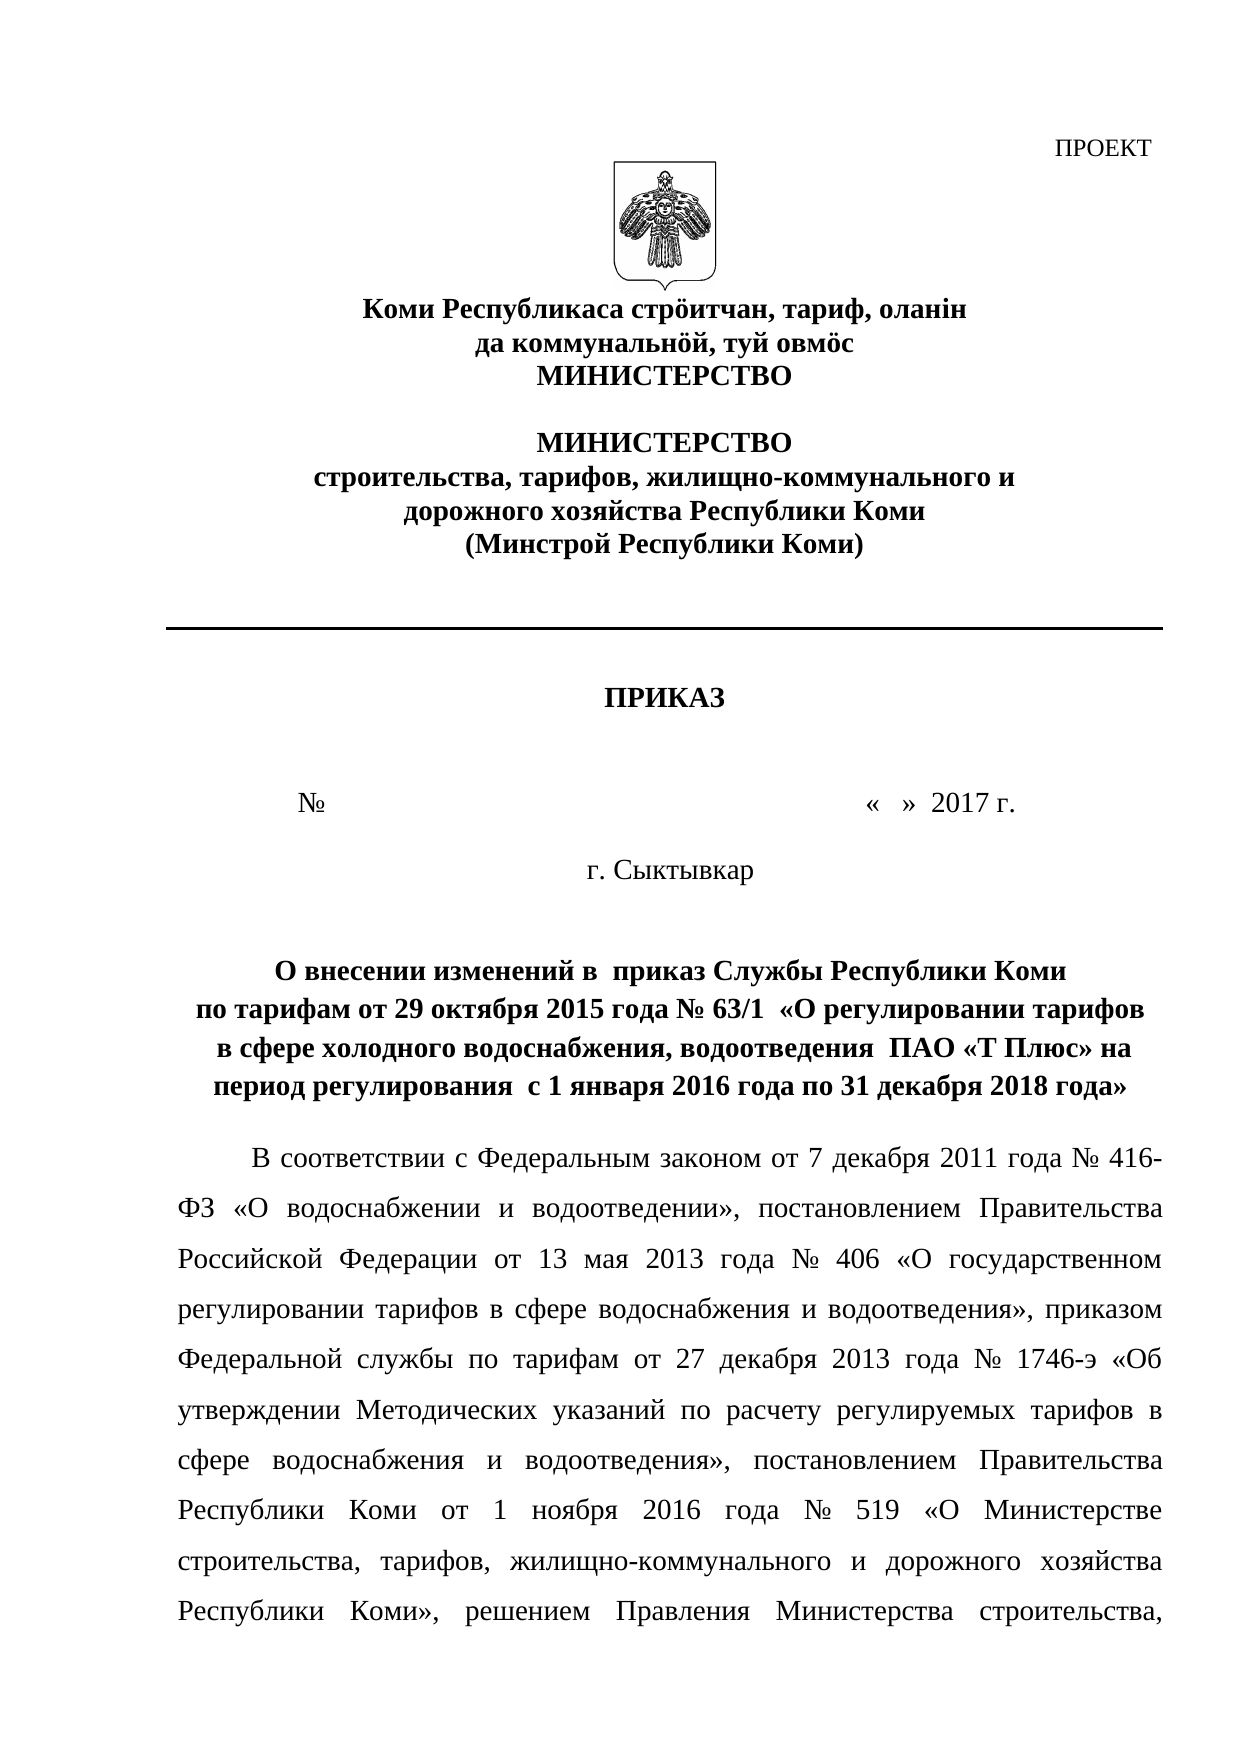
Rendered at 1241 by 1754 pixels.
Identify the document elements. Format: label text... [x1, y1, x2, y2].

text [177, 1140, 1163, 1627]
table_header № [166, 785, 664, 852]
text в сфере холодного водоснабжения, водоотведения ПАО «Т Плюс» на период регулирования с 1 января 2016 года по 31 декабря 2018 года» [177, 1030, 1163, 1102]
picture [611, 161, 718, 292]
table_header « » 2017 г. [664, 785, 1163, 852]
text по тарифам от 29 октября 2015 года № 63/1 «О регулировании тарифов [177, 991, 1163, 1025]
text О внесении изменений в приказ Службы Республики Коми [177, 953, 1163, 986]
text г. Сыктывкар [177, 852, 1163, 886]
